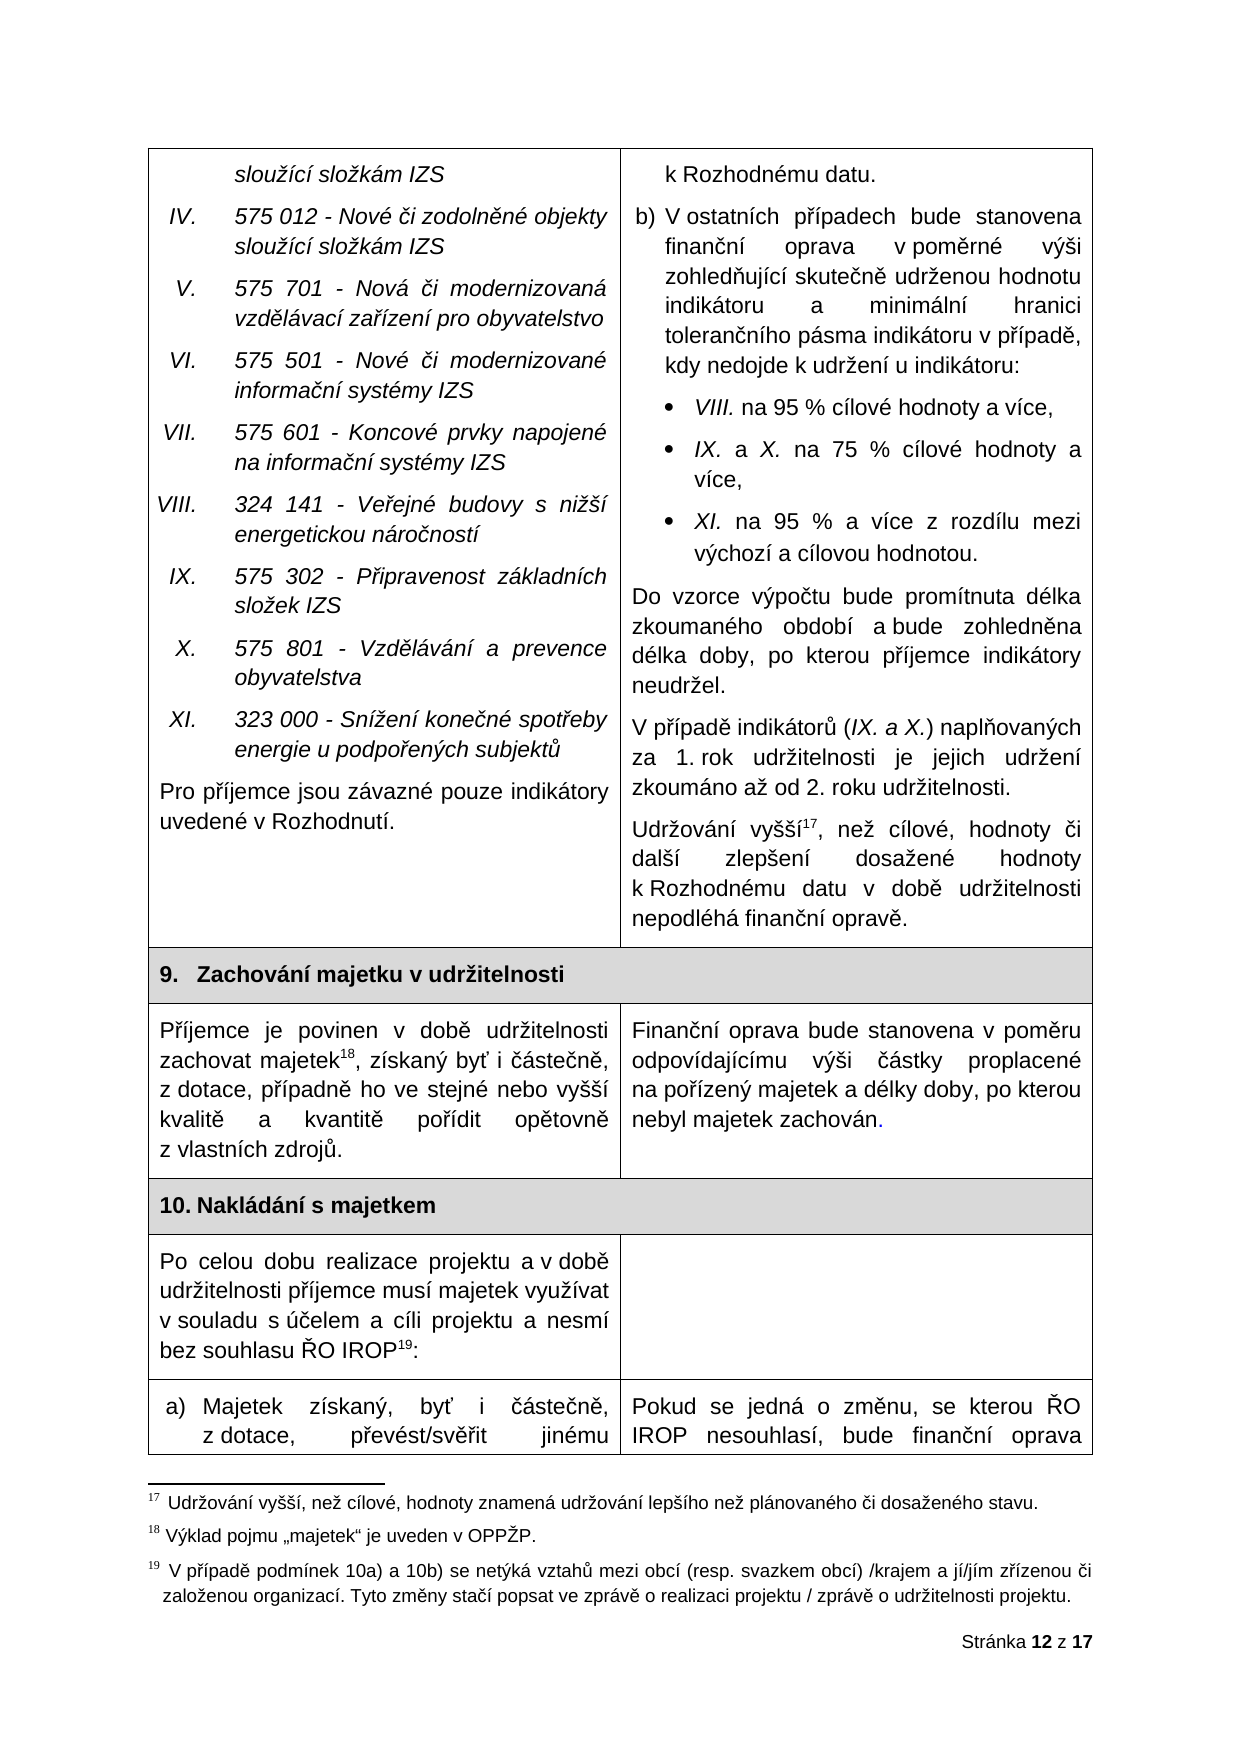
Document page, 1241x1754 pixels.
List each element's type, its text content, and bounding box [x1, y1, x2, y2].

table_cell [621, 1380, 1092, 1454]
table_cell [621, 1235, 1092, 1379]
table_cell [149, 1380, 620, 1454]
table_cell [149, 149, 620, 947]
table_cell Po celou dobu realizace projektu a v době udržitelnosti příjemce musí majetek využívat v souladu s účelem a cíli projektu a nesmí bez souhlasu ŘO IROP: [149, 1235, 620, 1379]
table_cell Finanční oprava bude stanovena v poměru odpovídajícímu výši částky proplacené na pořízený majetek a délky doby, po kterou nebyl majetek zachován. [621, 1004, 1092, 1178]
table_cell Nakládání s majetkem [149, 1179, 1092, 1234]
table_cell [621, 149, 1092, 947]
table_cell Zachování majetku v udržitelnosti [149, 948, 1092, 1003]
table_cell Příjemce je povinen v době udržitelnosti zachovat majetek, získaný byť i částečně, z dotace, případně ho ve stejné nebo vyšší kvalitě a kvantitě pořídit opětovně z vlastních zdrojů. [149, 1004, 620, 1178]
